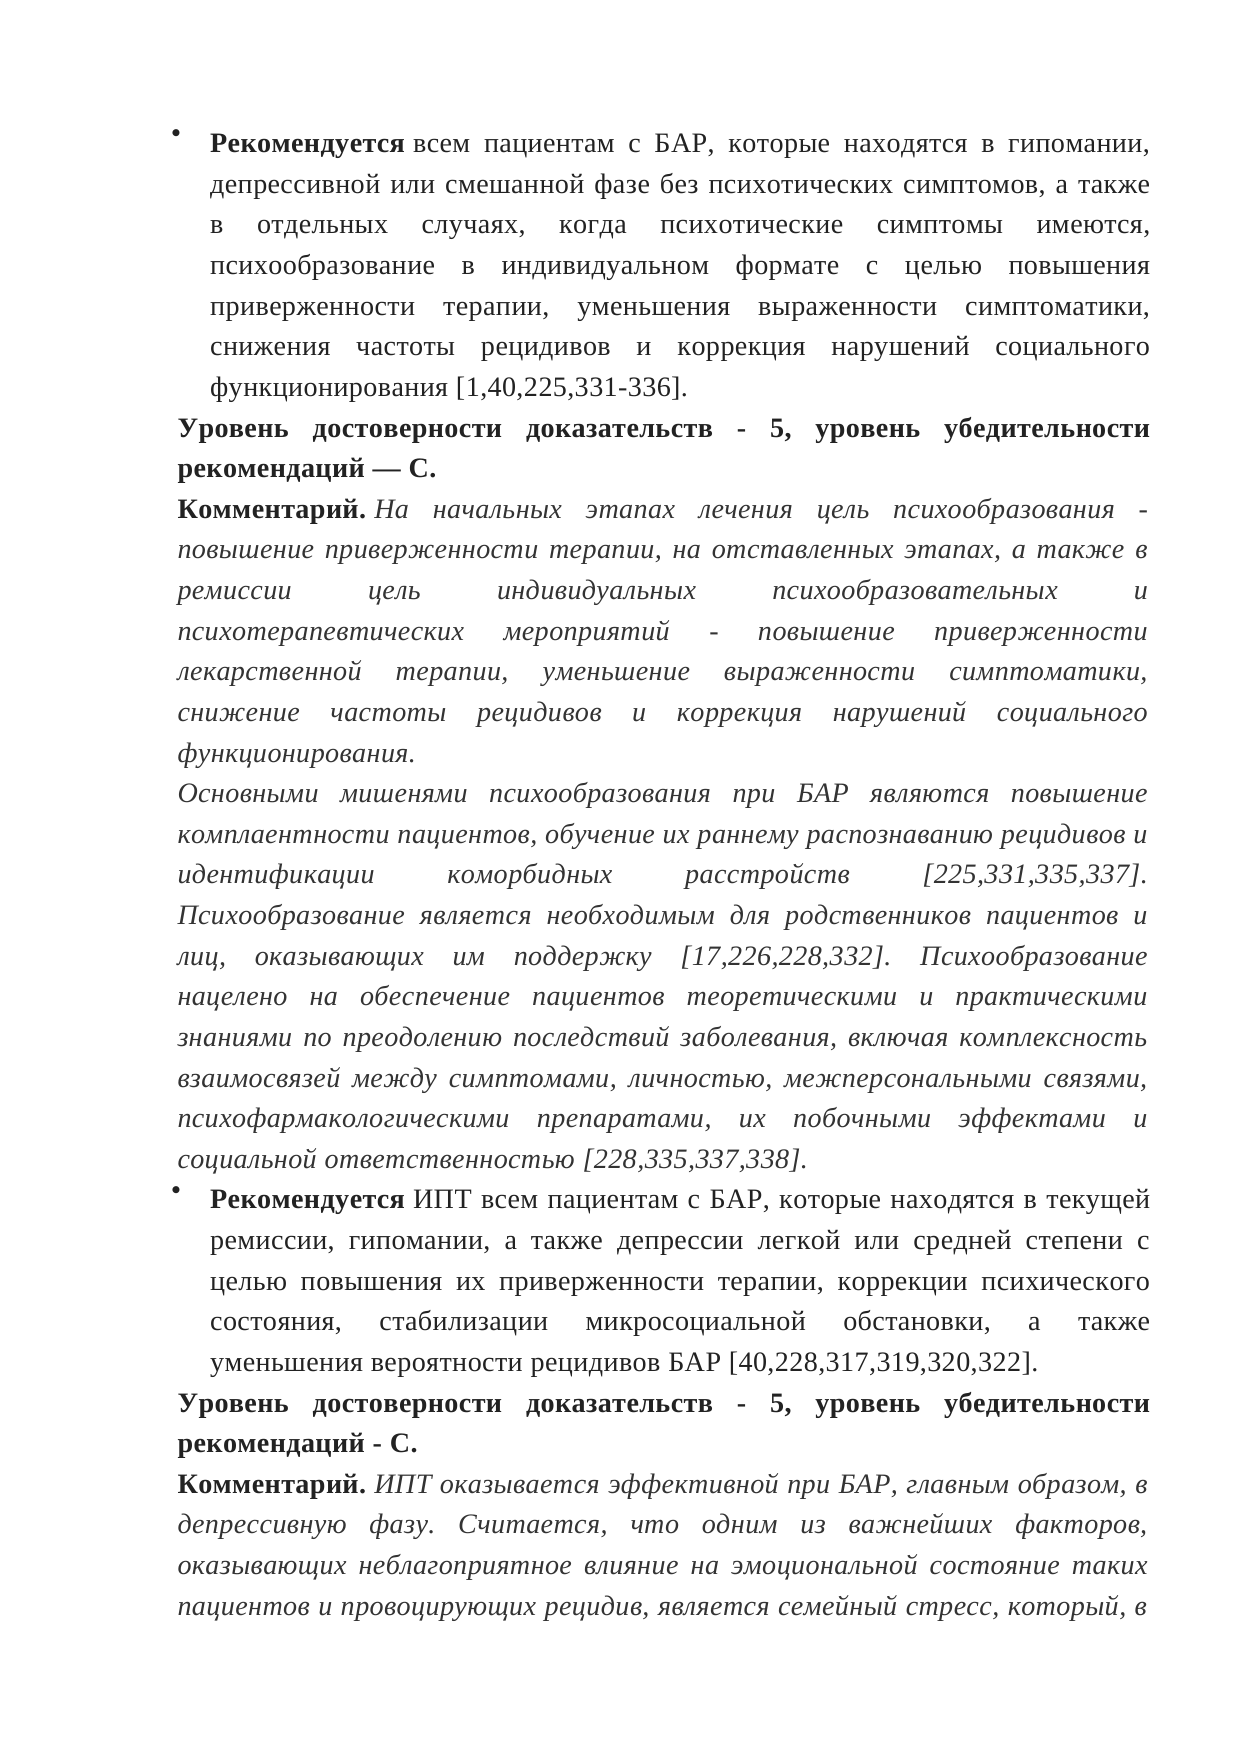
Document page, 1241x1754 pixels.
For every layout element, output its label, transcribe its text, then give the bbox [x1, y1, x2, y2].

list Рекомендуется всем пациентам с БАР, которые находятся в гипомании, депрессивной или смешанной фазе без психотических симптомов, а также в отдельных случаях, когда психотические симптомы имеются, психообразование в индивидуальном формате с целью повышения приверженности терапии, уменьшения выраженности симптоматики, снижения частоты рецидивов и коррекция нарушений социального функционирования [1,40,225,331-336]. [172, 118, 1152, 402]
text Уровень достоверности доказательств - 5, уровень убедительности рекомендаций - С. [177, 1377, 1152, 1459]
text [177, 1459, 1152, 1621]
text Основными мишенями психообразования при БАР являются повышение комплаентности пациентов, обучение их раннему распознаванию рецидивов и идентификации коморбидных расстройств [225,331,335,337]. Психообразование является необходимым для родственников пациентов и лиц, оказывающих им поддержку [17,226,228,332]. Психообразование нацелено на обеспечение пациентов теоретическими и практическими знаниями по преодолению последствий заболевания, включая комплексность взаимосвязей между симптомами, личностью, межперсональными связями, психофармакологическими препаратами, их побочными эффектами и социальной ответственностью [228,335,337,338]. [177, 768, 1152, 1174]
list Рекомендуется ИПТ всем пациентам с БАР, которые находятся в текущей ремиссии, гипомании, а также депрессии легкой или средней степени с целью повышения их приверженности терапии, коррекции психического состояния, стабилизации микросоциальной обстановки, а также уменьшения вероятности рецидивов БАР [40,228,317,319,320,322]. [172, 1174, 1152, 1377]
text Комментарий. На начальных этапах лечения цель психообразования - повышение приверженности терапии, на отставленных этапах, а также в ремиссии цель индивидуальных психообразовательных и психотерапевтических мероприятий - повышение приверженности лекарственной терапии, уменьшение выраженности симптоматики, снижение частоты рецидивов и коррекция нарушений социального функционирования. [177, 484, 1152, 768]
text Уровень достоверности доказательств - 5, уровень убедительности рекомендаций — С. [177, 402, 1152, 484]
